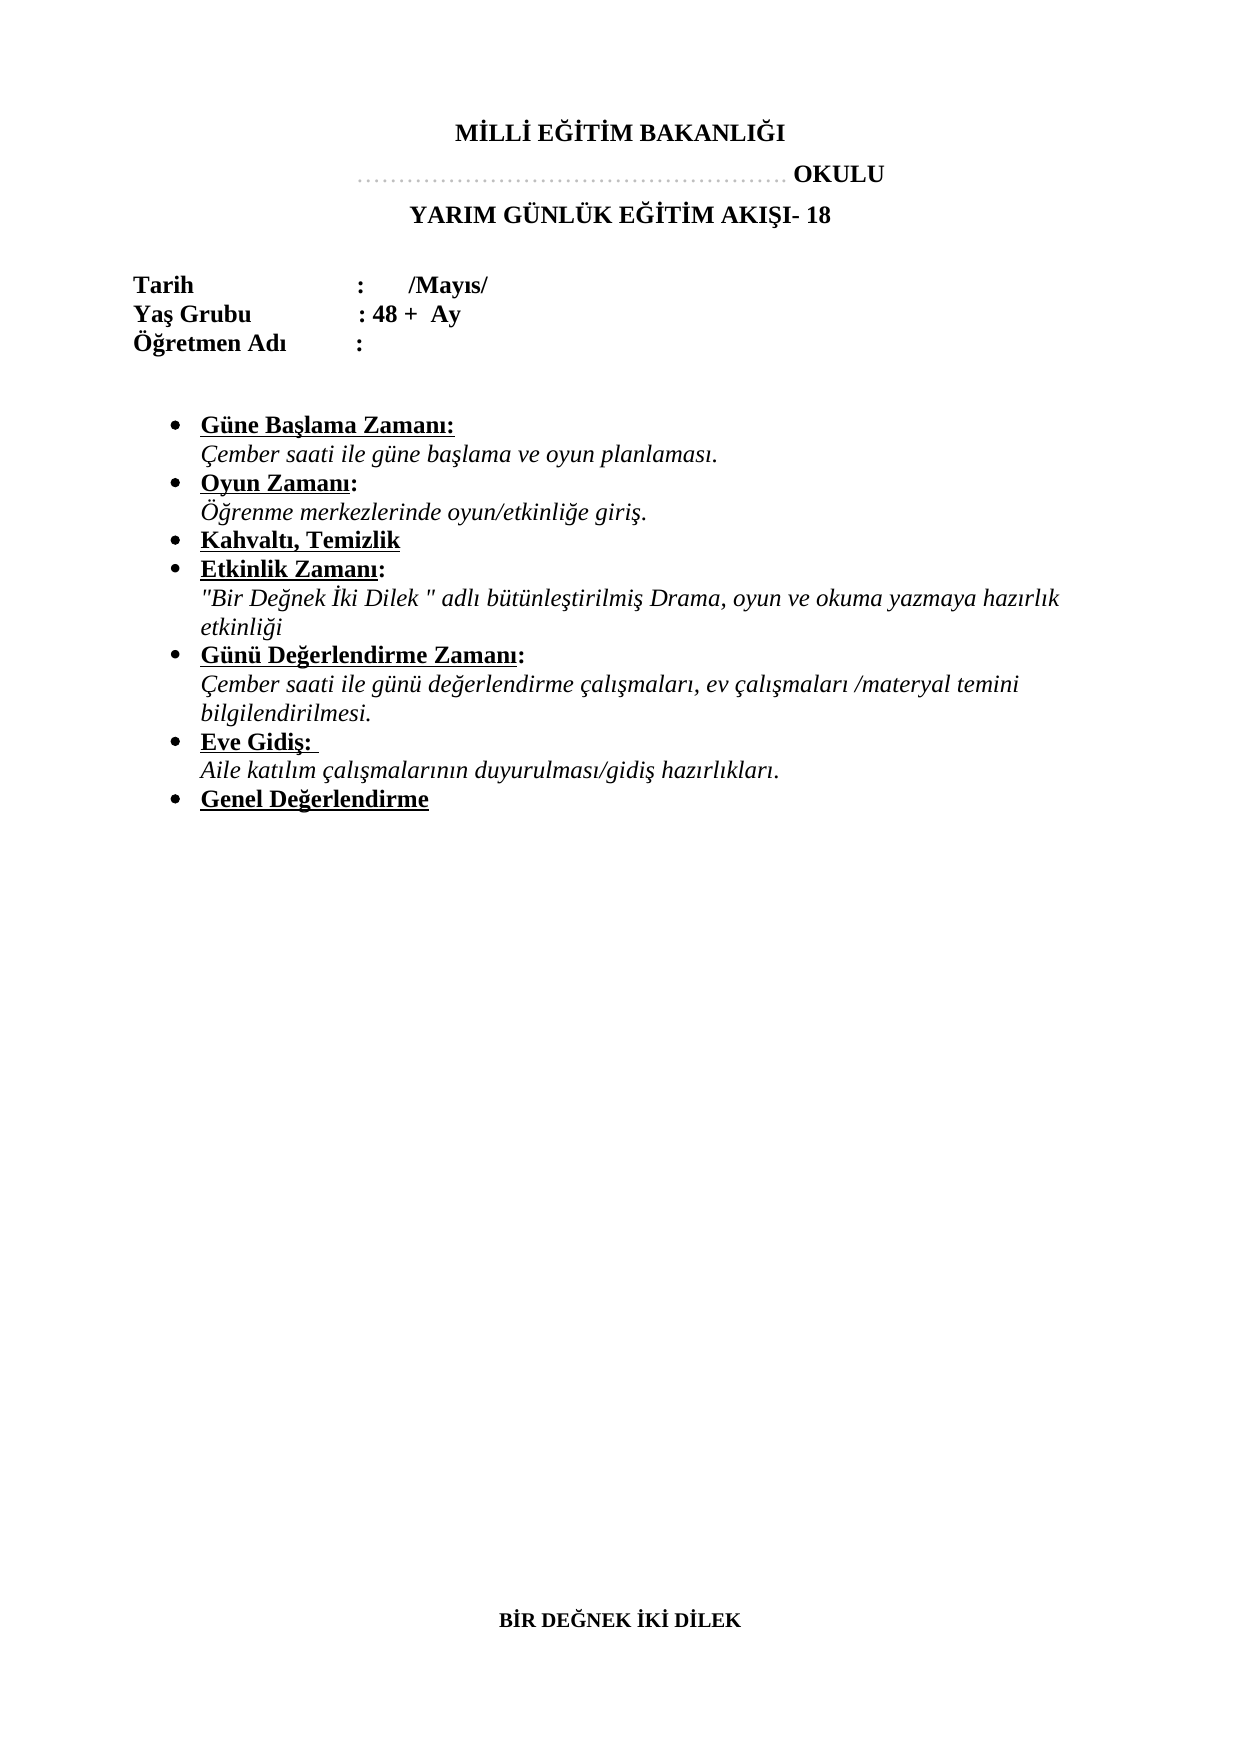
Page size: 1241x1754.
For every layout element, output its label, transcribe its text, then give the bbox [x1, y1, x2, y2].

list Aile katılım çalışmalarının duyurulması/gidiş hazırlıkları. [200, 756, 1070, 784]
list Kahvaltı, Temizlik [171, 526, 1070, 554]
text Yaş Grubu : 48 + Ay [133, 299, 1092, 328]
text BİR DEĞNEK İKİ DİLEK [148, 1607, 1092, 1632]
text Tarih : /Mayıs/ [133, 271, 1092, 299]
list Güne Başlama Zamanı: [171, 411, 1070, 439]
text "Bir Değnek İki Dilek " adlı bütünleştirilmiş Drama, oyun ve okuma yazmaya hazırlık etkinliği [200, 583, 1092, 641]
text ……………………………………………. OKULU [148, 159, 1092, 188]
list Çember saati ile güne başlama ve oyun planlaması. [200, 439, 1070, 468]
list Günü Değerlendirme Zamanı: [171, 641, 1070, 669]
text MİLLİ EĞİTİM BAKANLIĞI [148, 118, 1092, 147]
list Öğrenme merkezlerinde oyun/etkinliğe giriş. [200, 497, 1070, 526]
list Genel Değerlendirme [171, 784, 1070, 813]
list Eve Gidiş: [171, 727, 1070, 756]
text Öğretmen Adı : [133, 328, 1092, 357]
list Oyun Zamanı: [171, 468, 1070, 497]
text YARIM GÜNLÜK EĞİTİM AKIŞI- 18 [148, 201, 1092, 229]
list Etkinlik Zamanı: [171, 554, 1070, 583]
list Çember saati ile günü değerlendirme çalışmaları, ev çalışmaları /materyal temini bilgilendirilmesi. [200, 669, 1070, 727]
